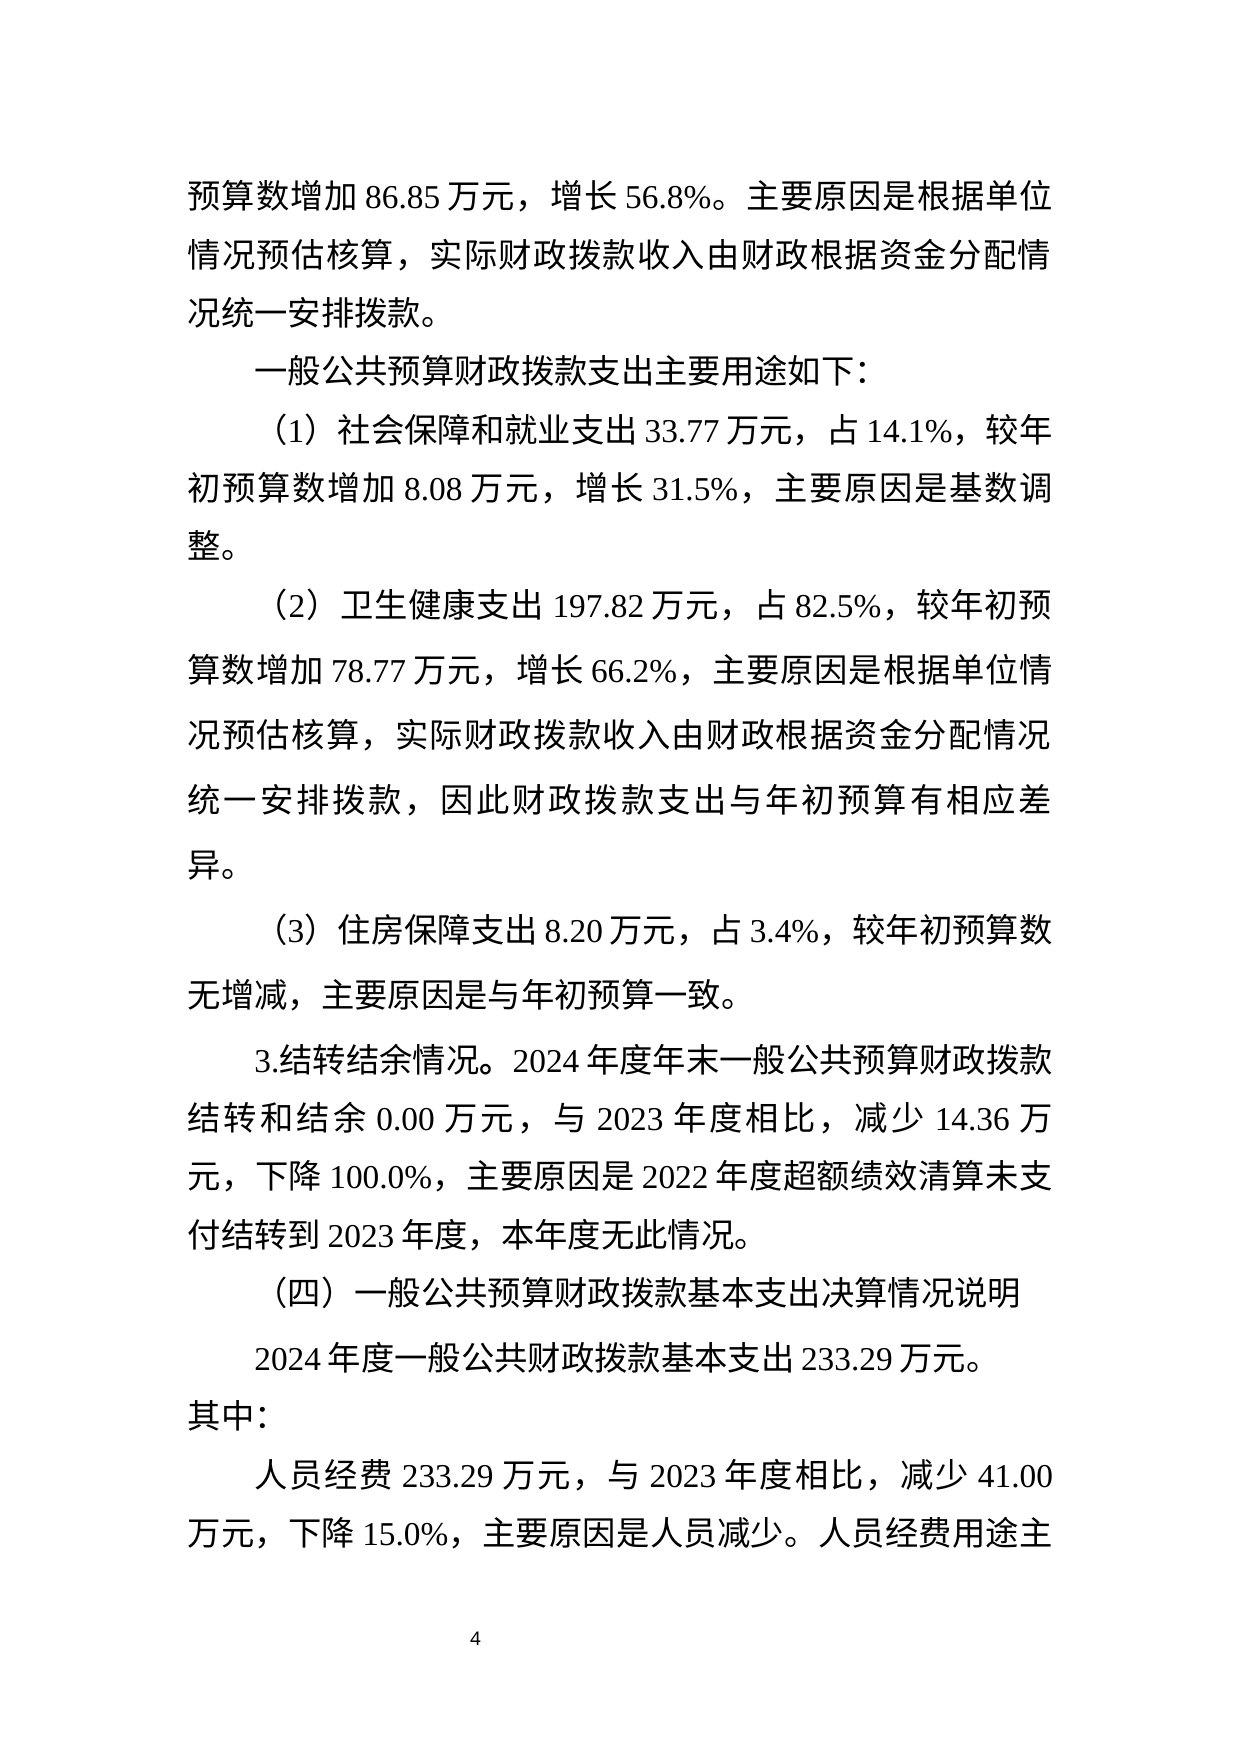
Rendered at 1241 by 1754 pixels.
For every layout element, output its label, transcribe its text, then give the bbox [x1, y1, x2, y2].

text （3）住房保障支出8.20万元，占3.4%，较年初预算数无增减，主要原因是与年初预算一致。 [187, 895, 1053, 1025]
text 2024年度一般公共财政拨款基本支出233.29万元。 [187, 1324, 1053, 1382]
text （2）卫生健康支出197.82万元，占82.5%，较年初预算数增加78.77万元，增长66.2%，主要原因是根据单位情况预估核算，实际财政拨款收入由财政根据资金分配情况统一安排拨款，因此财政拨款支出与年初预算有相应差异。 [187, 570, 1053, 895]
list 社会保障和就业支出33.77万元，占14.1%，较年初预算数增加8.08万元，增长31.5%，主要原因是基数调整。 [187, 395, 1053, 570]
text 一般公共预算财政拨款支出主要用途如下： [187, 337, 1053, 395]
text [187, 162, 1053, 337]
text 3.结转结余情况。2024年度年末一般公共预算财政拨款结转和结余0.00万元，与2023年度相比，减少14.36万元，下降100.0%，主要原因是2022年度超额绩效清算未支付结转到2023年度，本年度无此情况。 [187, 1025, 1053, 1259]
text （四）一般公共预算财政拨款基本支出决算情况说明 [187, 1259, 1053, 1324]
text 其中： [187, 1382, 1053, 1440]
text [187, 1440, 1053, 1557]
